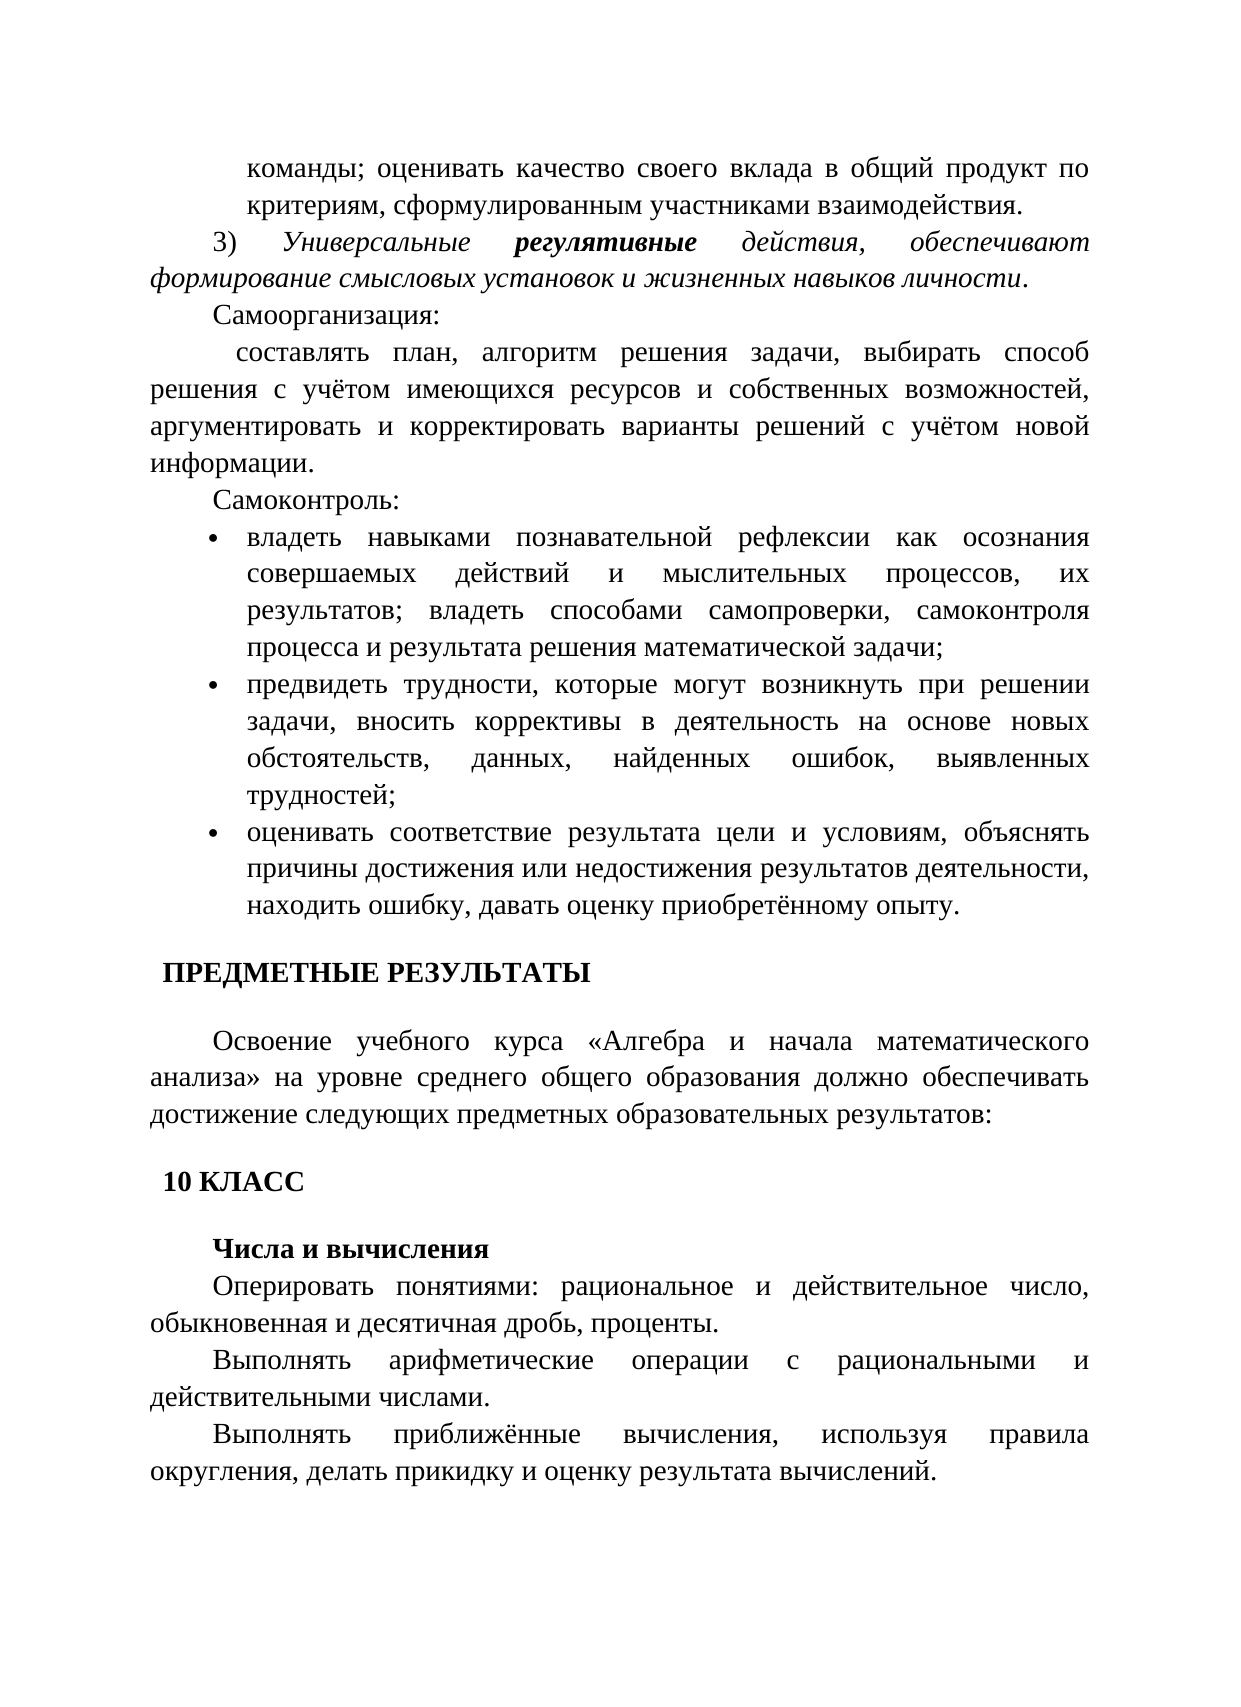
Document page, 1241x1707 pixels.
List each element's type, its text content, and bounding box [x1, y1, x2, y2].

text Освоение учебного курса «Алгебра и начала математического анализа» на уровне среднего общего образования должно обеспечивать достижение следующих предметных образовательных результатов: [150, 1023, 1090, 1130]
text Выполнять приближённые вычисления, используя правила округления, делать прикидку и оценку результата вычислений. [150, 1416, 1090, 1486]
text 3) Универсальные регулятивные действия, обеспечивают формирование смысловых установок и жизненных навыков личности. [150, 224, 1090, 294]
text Самоорганизация: [150, 297, 1090, 331]
list оценивать соответствие результата цели и условиям, объяснять причины достижения или недостижения результатов деятельности, находить ошибку, давать оценку приобретённому опыту. [209, 814, 1090, 921]
list предвидеть трудности, которые могут возникнуть при решении задачи, вносить коррективы в деятельность на основе новых обстоятельств, данных, найденных ошибок, выявленных трудностей; [209, 666, 1090, 810]
text ПРЕДМЕТНЫЕ РЕЗУЛЬТАТЫ [162, 955, 1090, 989]
text 10 КЛАСС [162, 1164, 1090, 1198]
list владеть навыками познавательной рефлексии как осознания совершаемых действий и мыслительных процессов, их результатов; владеть способами самопроверки, самоконтроля процесса и результата решения математической задачи; [209, 519, 1090, 663]
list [209, 150, 1090, 220]
text Оперировать понятиями: рациональное и действительное число, обыкновенная и десятичная дробь, проценты. [150, 1268, 1090, 1339]
text Числа и вычисления [150, 1232, 1090, 1265]
text Самоконтроль: [150, 482, 1090, 515]
text Выполнять арифметические операции с рациональными и действительными числами. [150, 1342, 1090, 1413]
text составлять план, алгоритм решения задачи, выбирать способ решения с учётом имеющихся ресурсов и собственных возможностей, аргументировать и корректировать варианты решений с учётом новой информации. [150, 334, 1090, 478]
